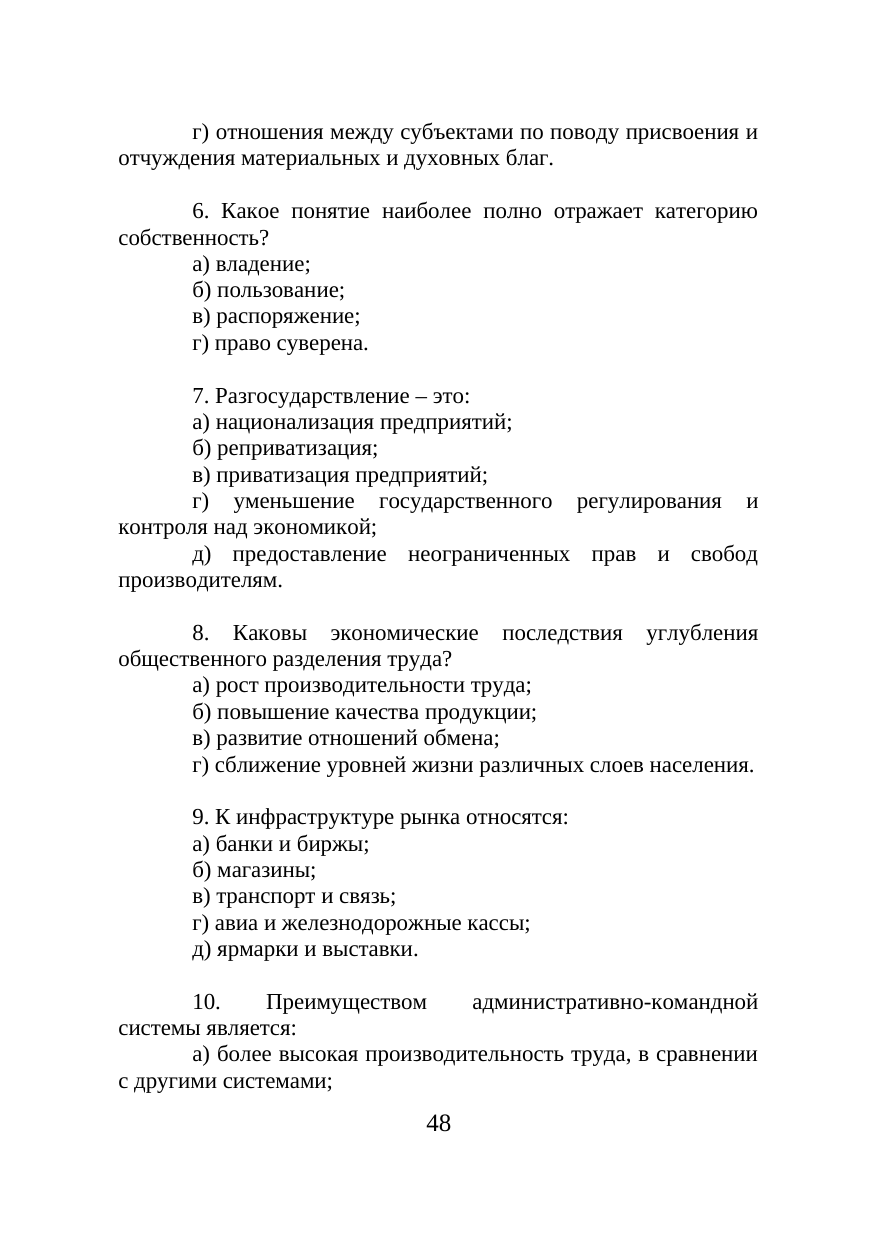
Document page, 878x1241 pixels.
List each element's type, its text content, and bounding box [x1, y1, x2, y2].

text 9. К инфраструктуре рынка относятся: [118, 803, 759, 830]
text г) уменьшение государственного регулирования и контроля над экономикой; [118, 487, 759, 540]
text в) распоряжение; [118, 303, 759, 329]
text 8. Каковы экономические последствия углубления общественного разделения труда? [118, 619, 759, 672]
text б) пользование; [118, 276, 759, 303]
text 6. Какое понятие наиболее полно отражает категорию собственность? [118, 197, 759, 250]
text г) авиа и железнодорожные кассы; [118, 909, 759, 935]
text б) повышение качества продукции; [118, 698, 759, 724]
text г) отношения между субъектами по поводу присвоения и отчуждения материальных и духовных благ. [118, 118, 759, 171]
text а) рост производительности труда; [118, 672, 759, 698]
text в) транспорт и связь; [118, 882, 759, 909]
text 10. Преимуществом административно-командной системы является: [118, 988, 759, 1041]
text б) магазины; [118, 856, 759, 882]
text а) банки и биржы; [118, 830, 759, 856]
text б) реприватизация; [118, 434, 759, 461]
text а) более высокая производительность труда, в сравнении с другими системами; [118, 1041, 759, 1093]
text а) владение; [118, 250, 759, 276]
text в) развитие отношений обмена; [118, 724, 759, 751]
text г) право суверена. [118, 329, 759, 355]
text в) приватизация предприятий; [118, 461, 759, 487]
text д) предоставление неограниченных прав и свобод производителям. [118, 540, 759, 592]
text а) национализация предприятий; [118, 408, 759, 434]
text г) сближение уровней жизни различных слоев населения. [118, 751, 759, 777]
text 7. Разгосударствление – это: [118, 382, 759, 408]
text д) ярмарки и выставки. [118, 935, 759, 961]
